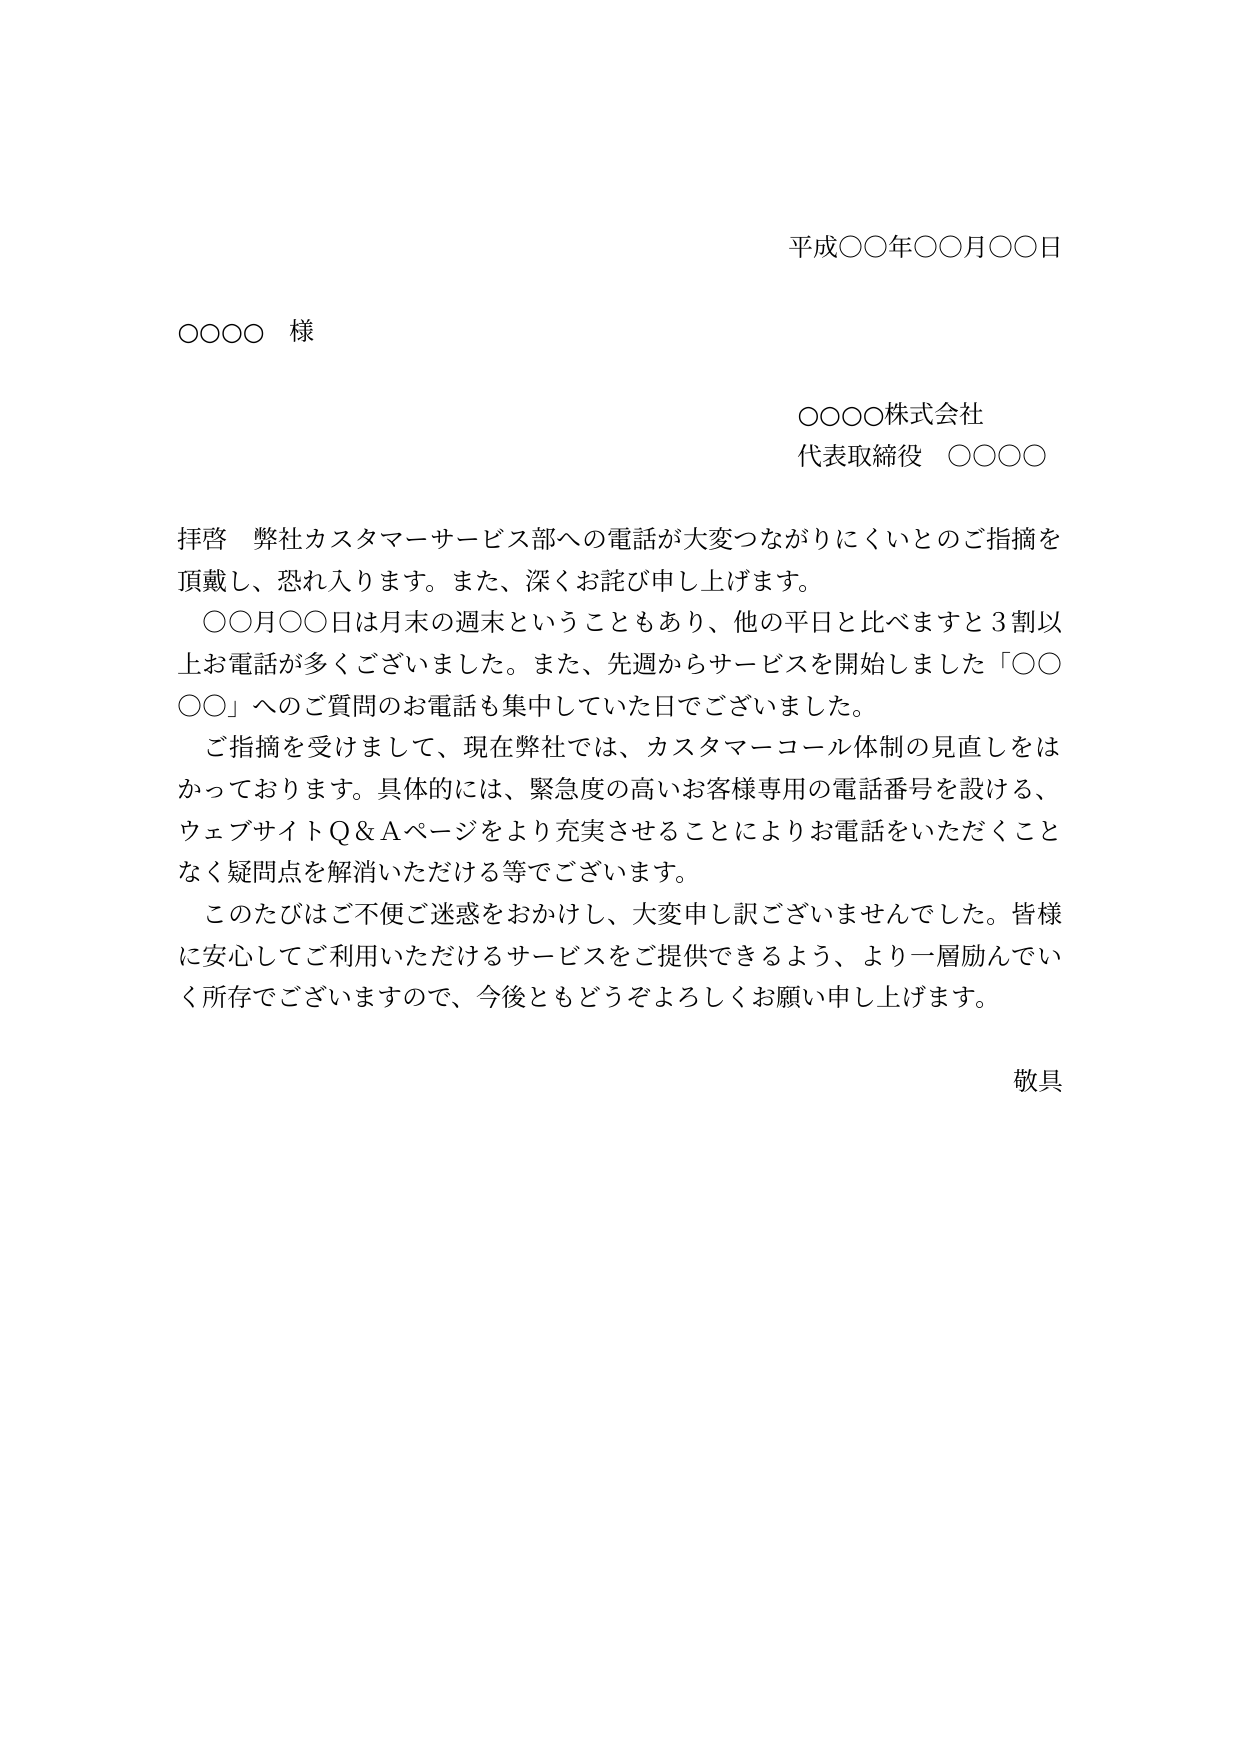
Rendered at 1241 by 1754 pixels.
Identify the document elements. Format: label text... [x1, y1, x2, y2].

text 敬具 [177, 1058, 1063, 1100]
text 代表取締役 ○○○○ [797, 433, 1063, 475]
text 平成○○年○○月○○日 [177, 225, 1063, 267]
text このたびはご不便ご迷惑をおかけし、大変申し訳ございませんでした。皆様に安心してご利用いただけるサービスをご提供できるよう、より一層励んでいく所存でございますので、今後ともどうぞよろしくお願い申し上げます。 [177, 892, 1063, 1017]
text ご指摘を受けまして、現在弊社では、カスタマーコール体制の見直しをはかっております。具体的には、緊急度の高いお客様専用の電話番号を設ける、ウェブサイトＱ＆Ａページをより充実させることによりお電話をいただくことなく疑問点を解消いただける等でございます。 [177, 725, 1063, 892]
text ○○月○○日は月末の週末ということもあり、他の平日と比べますと３割以上お電話が多くございました。また、先週からサービスを開始しました「○○○○」へのご質問のお電話も集中していた日でございました。 [177, 600, 1063, 725]
text 拝啓 弊社カスタマーサービス部への電話が大変つながりにくいとのご指摘を頂戴し、恐れ入ります。また、深くお詫び申し上げます。 [177, 517, 1063, 600]
text ○○○○株式会社 [797, 392, 1063, 433]
text ○○○○ 様 [177, 308, 1063, 350]
